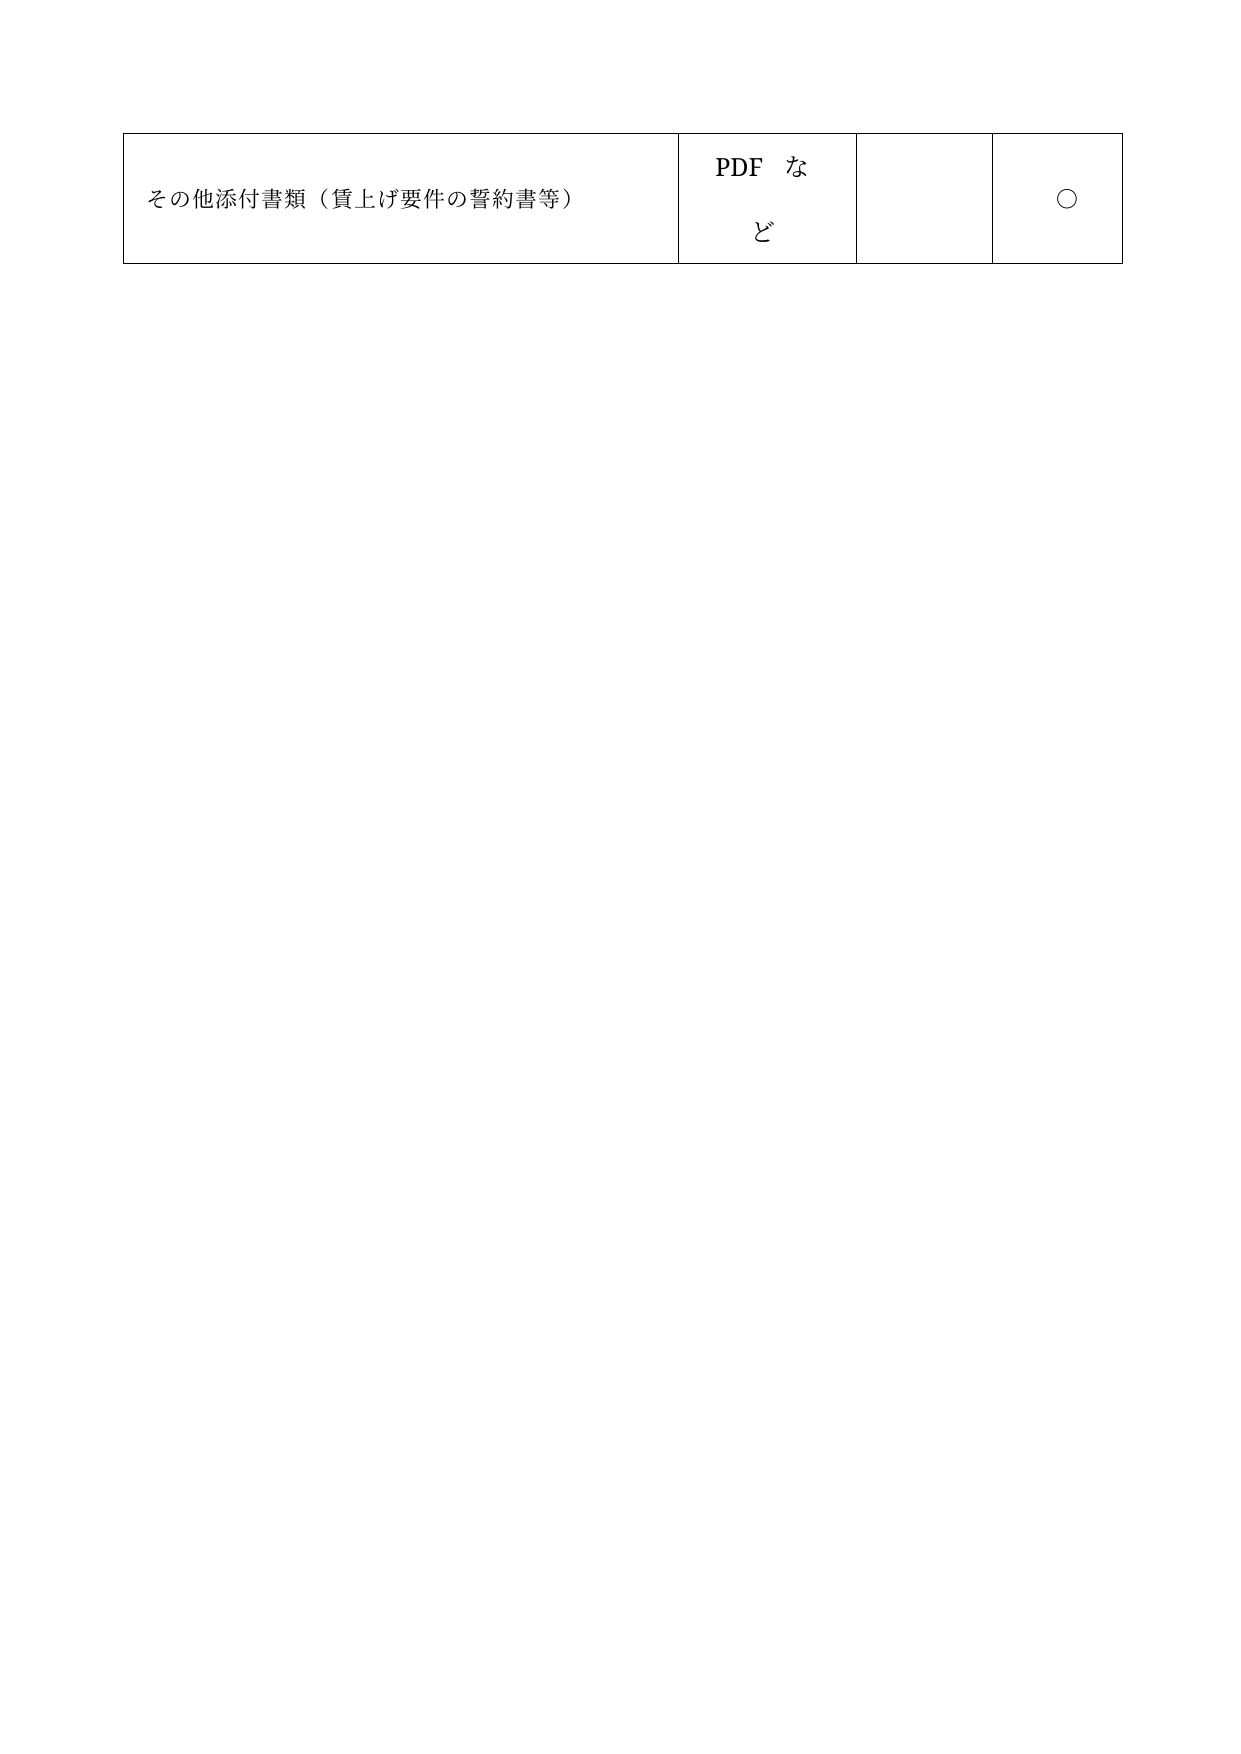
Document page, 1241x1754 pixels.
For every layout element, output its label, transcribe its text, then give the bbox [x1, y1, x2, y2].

table_cell その他添付書類（賃上げ要件の誓約書等） [124, 134, 678, 263]
table_cell 〇 [993, 134, 1122, 263]
table_cell [857, 134, 992, 263]
table_cell PDFなど [679, 134, 856, 263]
